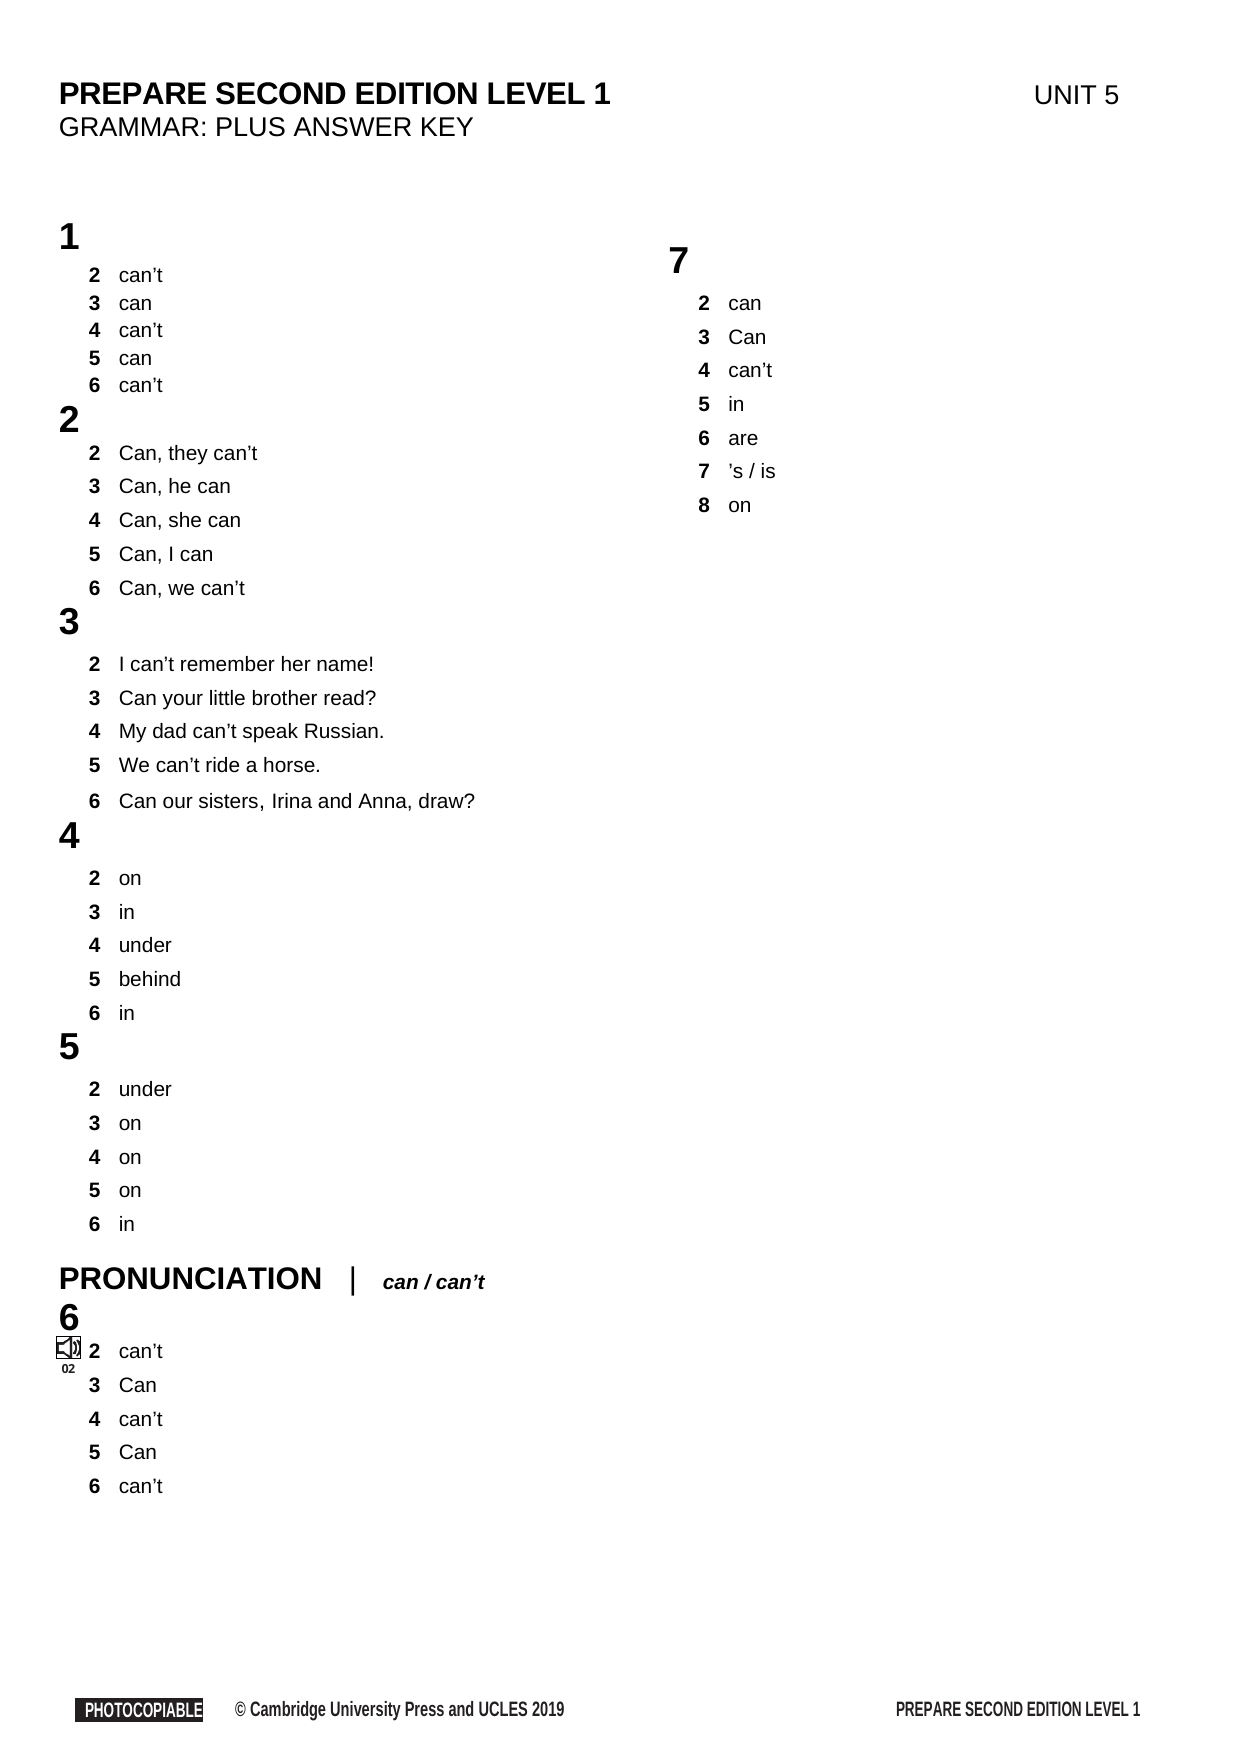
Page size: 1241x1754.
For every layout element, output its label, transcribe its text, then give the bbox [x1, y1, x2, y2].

text 5 [58, 1024, 593, 1067]
list Can, they can’t [88, 441, 593, 465]
list Can [88, 1440, 593, 1464]
list can [88, 346, 593, 369]
list Can, I can [88, 542, 593, 566]
list in [88, 1212, 593, 1236]
list can’t [88, 1407, 593, 1431]
list Can, she can [88, 508, 593, 532]
list ’s / is [698, 459, 1203, 483]
list in [698, 392, 1203, 416]
list on [88, 1178, 593, 1202]
text 3 [58, 599, 593, 642]
list on [88, 866, 593, 890]
list behind [88, 967, 593, 991]
list in [88, 1000, 593, 1024]
subtitle 6 [58, 1296, 593, 1339]
list can [698, 291, 1203, 315]
list Can [88, 1373, 593, 1397]
list on [698, 493, 1203, 517]
picture [57, 1337, 80, 1358]
list can’t [88, 373, 593, 397]
list Can [698, 324, 1203, 348]
text PRONUNCIATION | can / can’t [58, 1260, 593, 1296]
list Can your little brother read? [88, 686, 593, 710]
list in [88, 899, 593, 923]
list are [698, 425, 1203, 449]
list Can, we can’t [88, 575, 593, 599]
list under [88, 1077, 593, 1101]
list Can our sisters, Irina and Anna, draw? [88, 787, 593, 813]
text 1 [58, 214, 593, 257]
list can’t [88, 1474, 593, 1498]
list I can’t remember her name! [88, 652, 593, 676]
list My dad can’t speak Russian. [88, 719, 593, 743]
list under [88, 933, 593, 957]
text 7 [668, 238, 1203, 281]
text 2 [58, 397, 593, 440]
list can’t [698, 358, 1203, 382]
list 4 [58, 813, 593, 856]
list Can, he can [88, 474, 593, 498]
list can’t [88, 1339, 593, 1363]
list can’t [88, 318, 593, 342]
list We can’t ride a horse. [88, 753, 593, 777]
list can [88, 291, 593, 314]
list on [88, 1111, 593, 1135]
list on [88, 1144, 593, 1168]
list can’t [88, 263, 593, 287]
